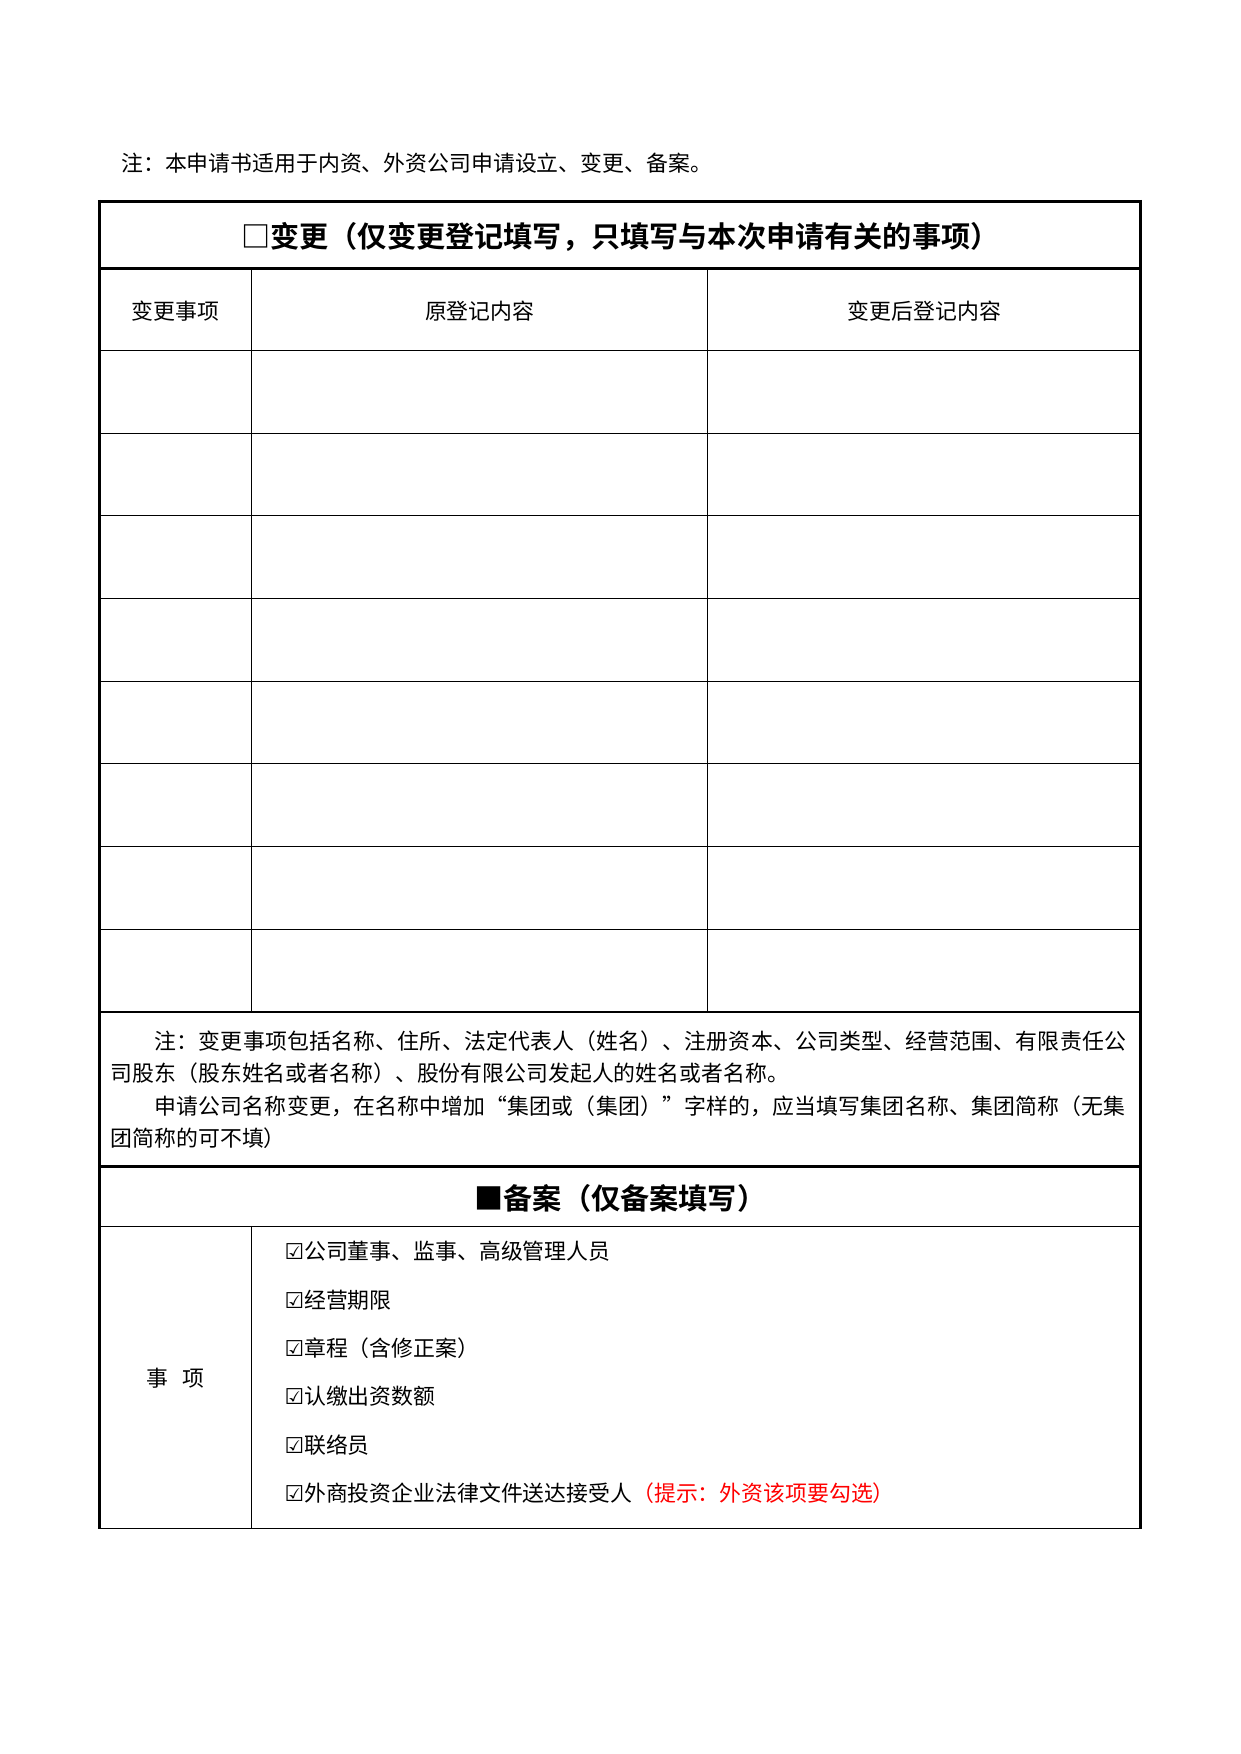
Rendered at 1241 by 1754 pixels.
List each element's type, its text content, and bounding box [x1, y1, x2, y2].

table_cell 事 项 [101, 1227, 251, 1528]
table_cell [708, 764, 1139, 846]
table_cell [708, 599, 1139, 681]
table_cell 变更事项 [101, 270, 251, 350]
table_cell [252, 434, 707, 515]
table_cell [708, 930, 1139, 1011]
table_cell [708, 351, 1139, 432]
table_cell [252, 351, 707, 432]
table_cell [252, 599, 707, 681]
table_cell [101, 599, 251, 681]
table_cell [708, 682, 1139, 763]
table_cell [101, 764, 251, 846]
table_cell [252, 847, 707, 929]
table_cell 变更后登记内容 [708, 270, 1139, 350]
table_cell 注：变更事项包括名称、住所、法定代表人（姓名）、注册资本、公司类型、经营范围、有限责任公司股东（股东姓名或者名称）、股份有限公司发起人的姓名或者名称。 申请公司名称变更，在名称中增加“集团或（集团）”字样的，应当填写集团名称、集团简称（无集团简称的可不填） [101, 1013, 1139, 1164]
table_cell [101, 516, 251, 598]
table_cell [101, 930, 251, 1011]
table_cell 原登记内容 [252, 270, 707, 350]
table_cell [252, 930, 707, 1011]
table_cell [708, 847, 1139, 929]
table_cell [708, 434, 1139, 515]
table_cell [252, 764, 707, 846]
table_header □变更（仅变更登记填写，只填写与本次申请有关的事项） [101, 203, 1139, 267]
table_cell [708, 516, 1139, 598]
table_cell [101, 682, 251, 763]
table_cell [101, 847, 251, 929]
table_cell [101, 351, 251, 432]
table_cell ☑公司董事、监事、高级管理人员 ☑经营期限 ☑章程（含修正案） ☑认缴出资数额 ☑联络员 ☑外商投资企业法律文件送达接受人（提示：外资该项要勾选） [252, 1227, 1139, 1528]
text 注：本申请书适用于内资、外资公司申请设立、变更、备案。 [121, 146, 1096, 178]
table_cell [252, 516, 707, 598]
table_cell [252, 682, 707, 763]
table_cell [101, 434, 251, 515]
table_cell ■备案（仅备案填写） [101, 1168, 1139, 1226]
